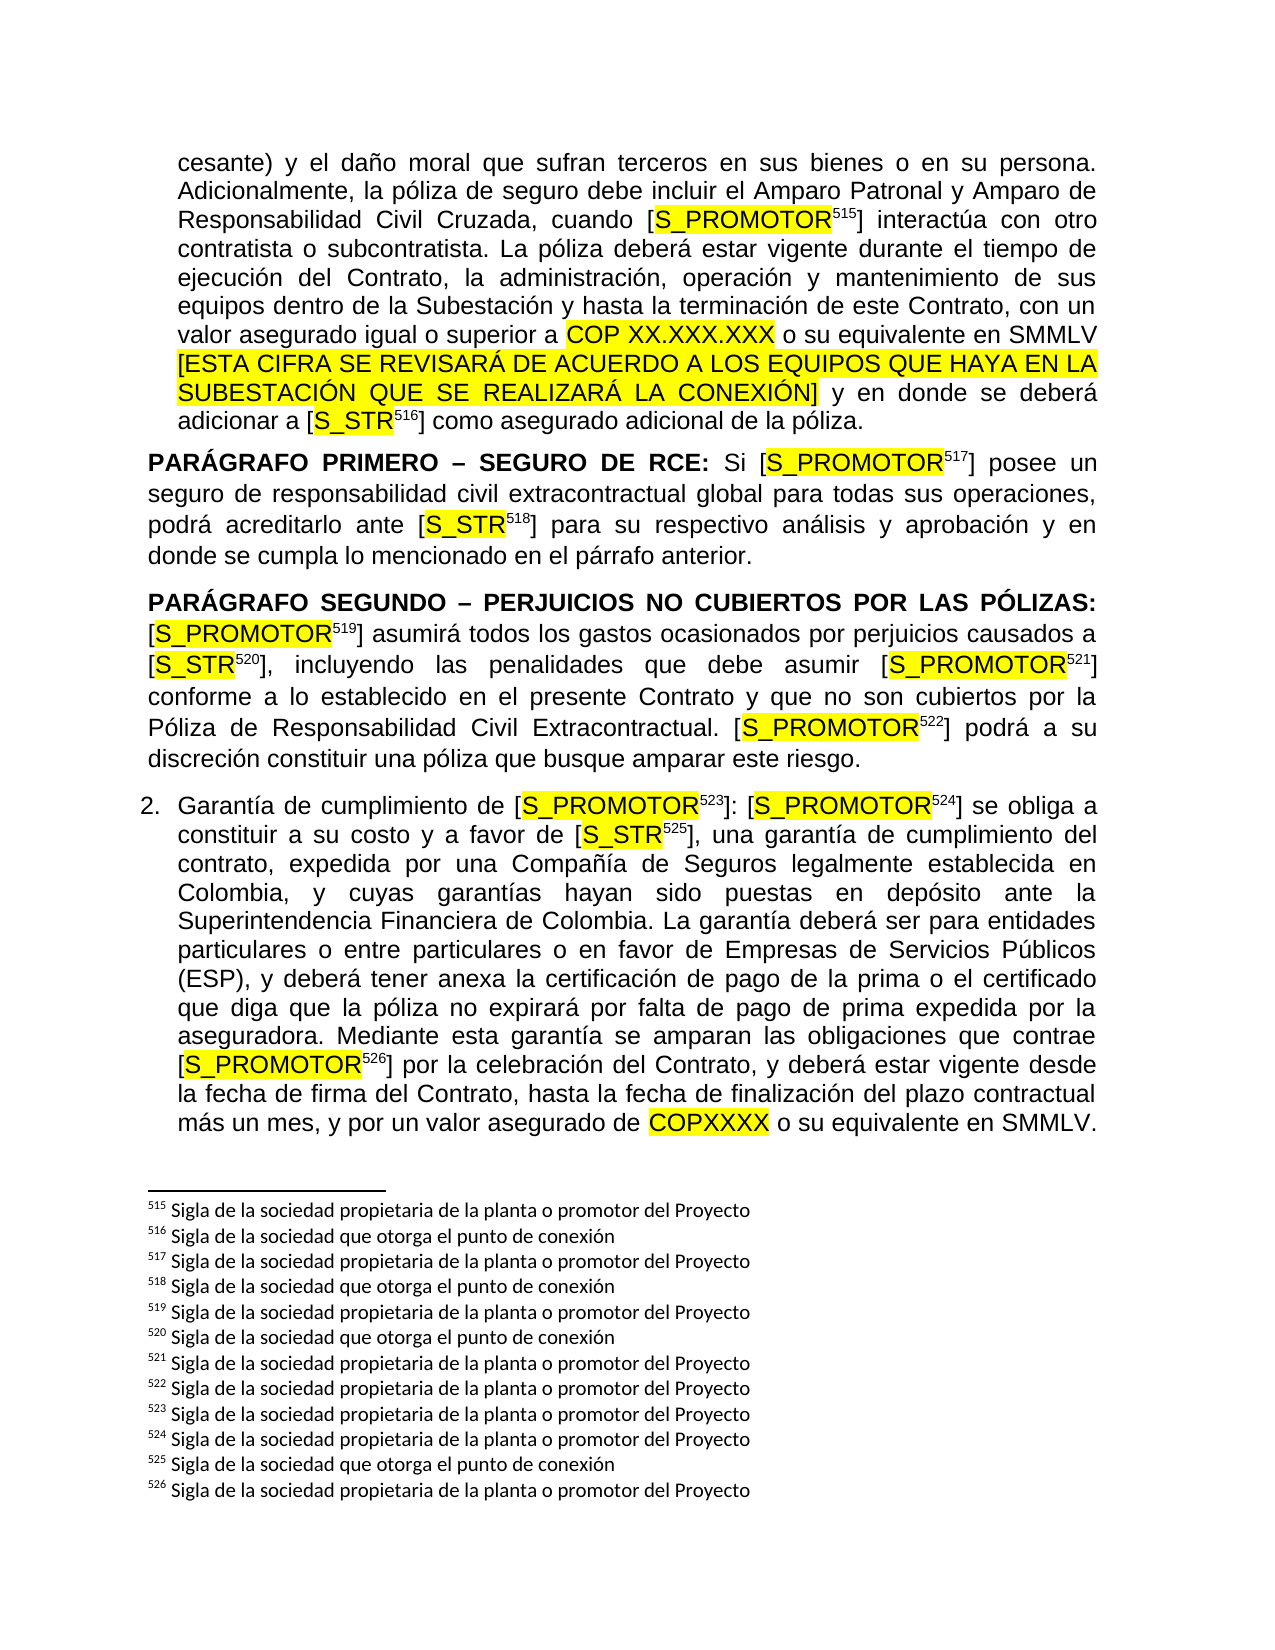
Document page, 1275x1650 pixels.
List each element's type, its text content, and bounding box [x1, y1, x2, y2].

list Garantía de cumplimiento de [S_PROMOTOR]: [S_PROMOTOR] se obliga a constituir a su costo y a favor de [S_STR], una garantía de cumplimiento del contrato, expedida por una Compañía de Seguros legalmente establecida en Colombia, y cuyas garantías hayan sido puestas en depósito ante la Superintendencia Financiera de Colombia. La garantía deberá ser para entidades particulares o entre particulares o en favor de Empresas de Servicios Públicos (ESP), y deberá tener anexa la certificación de pago de la prima o el certificado que diga que la póliza no expirará por falta de pago de prima expedida por la aseguradora. Mediante esta garantía se amparan las obligaciones que contrae [S_PROMOTOR] por la celebración del Contrato, y deberá estar vigente desde la fecha de firma del Contrato, hasta la fecha de finalización del plazo contractual más un mes, y por un valor asegurado de COPXXXX o su equivalente en SMMLV. [ESTA CIFRA SE REVISARÁ DE ACUERDO A LOS EQUIPOS QUE HAYA EN LA SUBESTACIÓN QUE SE REALIZARÁ LA CONEXIÓN] [140, 791, 1098, 1136]
text PARÁGRAFO SEGUNDO – PERJUICIOS NO CUBIERTOS POR LAS PÓLIZAS: [S_PROMOTOR] asumirá todos los gastos ocasionados por perjuicios causados a [S_STR], incluyendo las penalidades que debe asumir [S_PROMOTOR] conforme a lo establecido en el presente Contrato y que no son cubiertos por la Póliza de Responsabilidad Civil Extracontractual. [S_PROMOTOR] podrá a su discreción constituir una póliza que busque amparar este riesgo. [148, 588, 1098, 772]
text PARÁGRAFO PRIMERO – SEGURO DE RCE: Si [S_PROMOTOR] posee un seguro de responsabilidad civil extracontractual global para todas sus operaciones, podrá acreditarlo ante [S_STR] para su respectivo análisis y aprobación y en donde se cumpla lo mencionado en el párrafo anterior. [148, 448, 1098, 569]
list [140, 148, 1098, 435]
